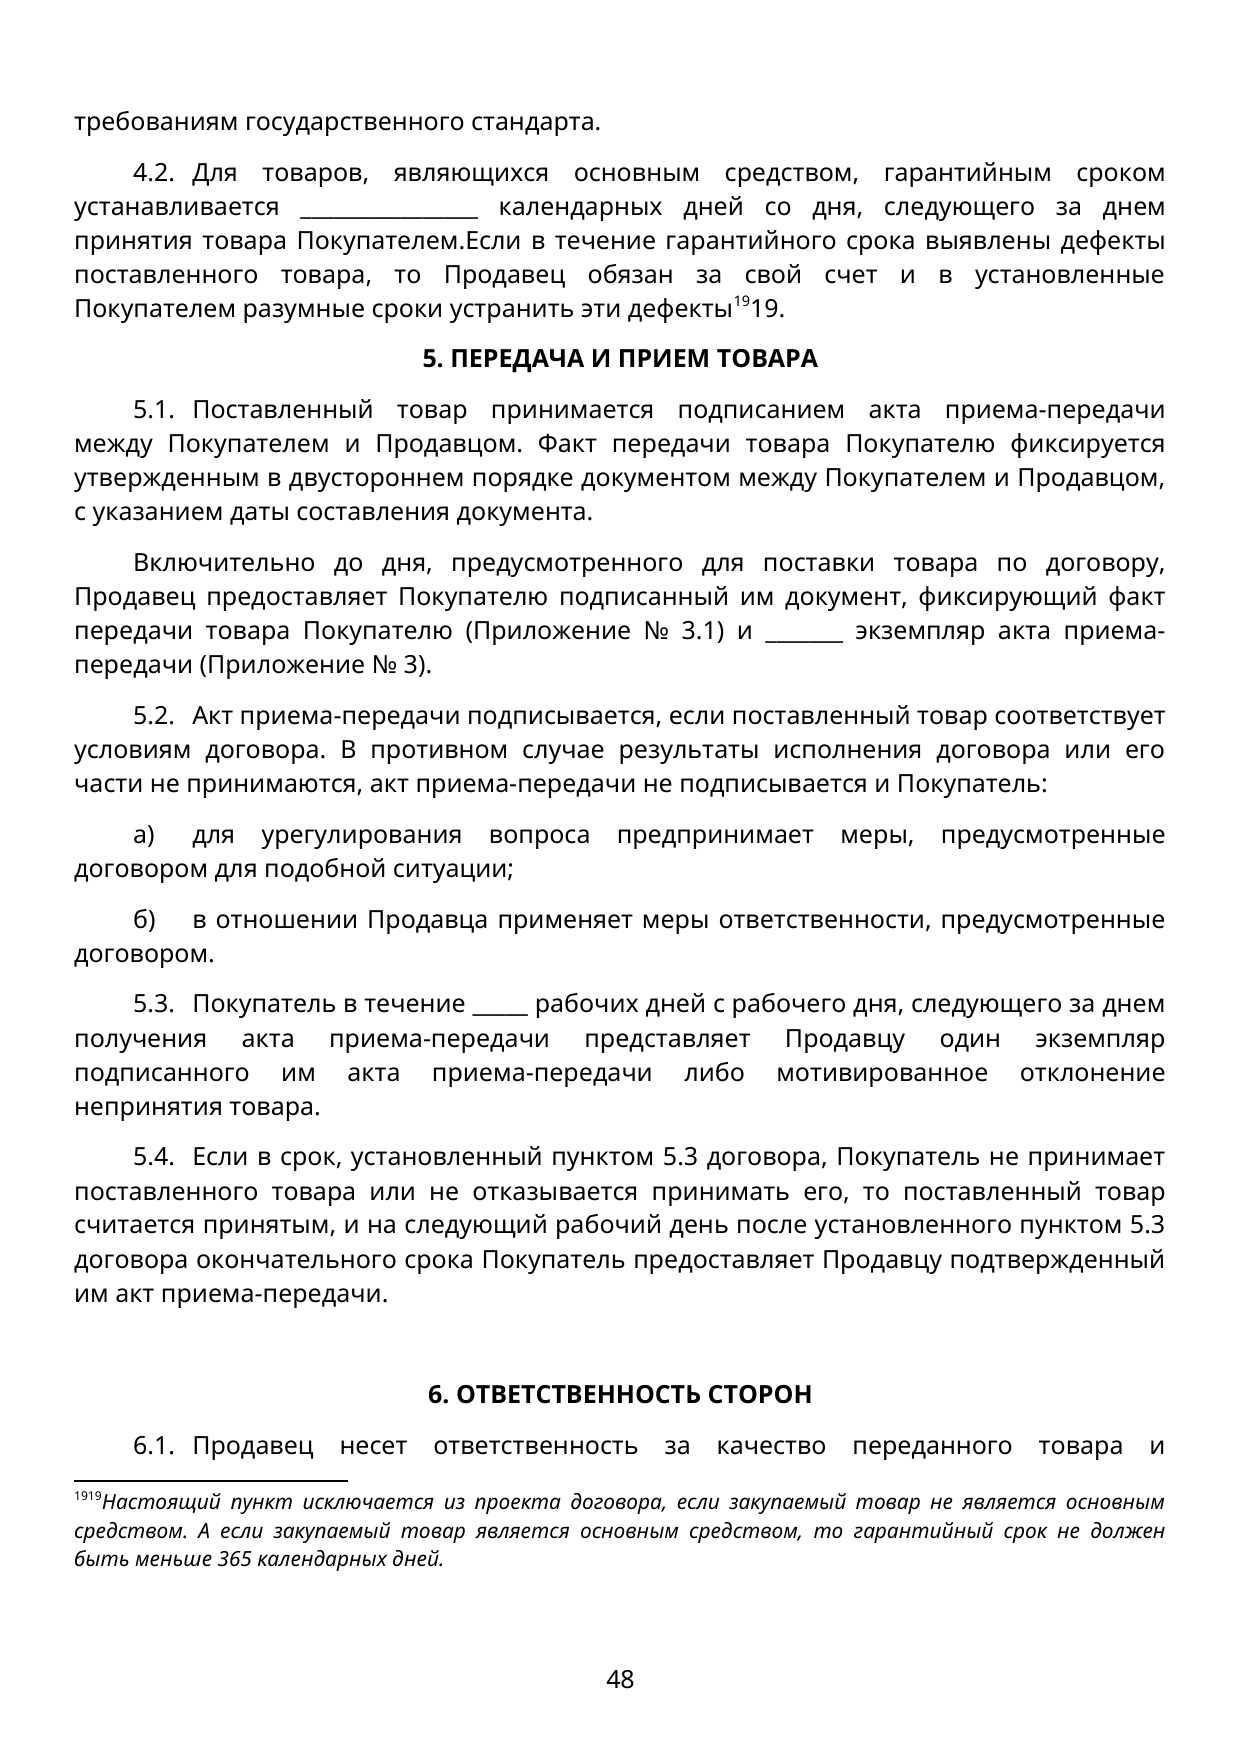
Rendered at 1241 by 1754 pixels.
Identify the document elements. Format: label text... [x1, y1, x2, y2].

text 5.1. Поставленный товар принимается подписанием акта приема-передачи между Покупателем и Продавцом. Факт передачи товара Покупателю фиксируется утвержденным в двустороннем порядке документом между Покупателем и Продавцом, с указанием даты составления документа. [74, 392, 1167, 528]
text 5.2. Акт приема-передачи подписывается, если поставленный товар соответствует условиям договора. В противном случае результаты исполнения договора или его части не принимаются, акт приема-передачи не подписывается и Покупатель: [74, 698, 1167, 800]
text 6. ОТВЕТСТВЕННОСТЬ СТОРОН [74, 1377, 1167, 1411]
text 5. ПЕРЕДАЧА И ПРИЕМ ТОВАРА [74, 341, 1167, 375]
text б) в отношении Продавца применяет меры ответственности, предусмотренные договором. [74, 901, 1167, 969]
text 4.2. Для товаров, являющихся основным средством, гарантийным сроком устанавливается ________________ календарных дней со дня, следующего за днем принятия товара Покупателем.Если в течение гарантийного срока выявлены дефекты поставленного товара, то Продавец обязан за свой счет и в установленные Покупателем разумные сроки устранить эти дефекты19. [74, 154, 1167, 324]
text 5.3. Покупатель в течение _____ рабочих дней с рабочего дня, следующего за днем получения акта приема-передачи представляет Продавцу один экземпляр подписанного им акта приема-передачи либо мотивированное отклонение непринятия товара. [74, 986, 1167, 1122]
text 5.4. Если в срок, установленный пунктом 5.3 договора, Покупатель не принимает поставленного товара или не отказывается принимать его, то поставленный товар считается принятым, и на следующий рабочий день после установленного пунктом 5.3 договора окончательного срока Покупатель предоставляет Продавцу подтвержденный им акт приема-передачи. [74, 1139, 1167, 1309]
text а) для урегулирования вопроса предпринимает меры, предусмотренные договором для подобной ситуации; [74, 817, 1167, 885]
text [74, 1427, 1167, 1462]
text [74, 103, 1167, 137]
text Включительно до дня, предусмотренного для поставки товара по договору, Продавец предоставляет Покупателю подписанный им документ, фиксирующий факт передачи товара Покупателю (Приложение № 3.1) и _______ экземпляр акта приема-передачи (Приложение № 3). [74, 545, 1167, 681]
